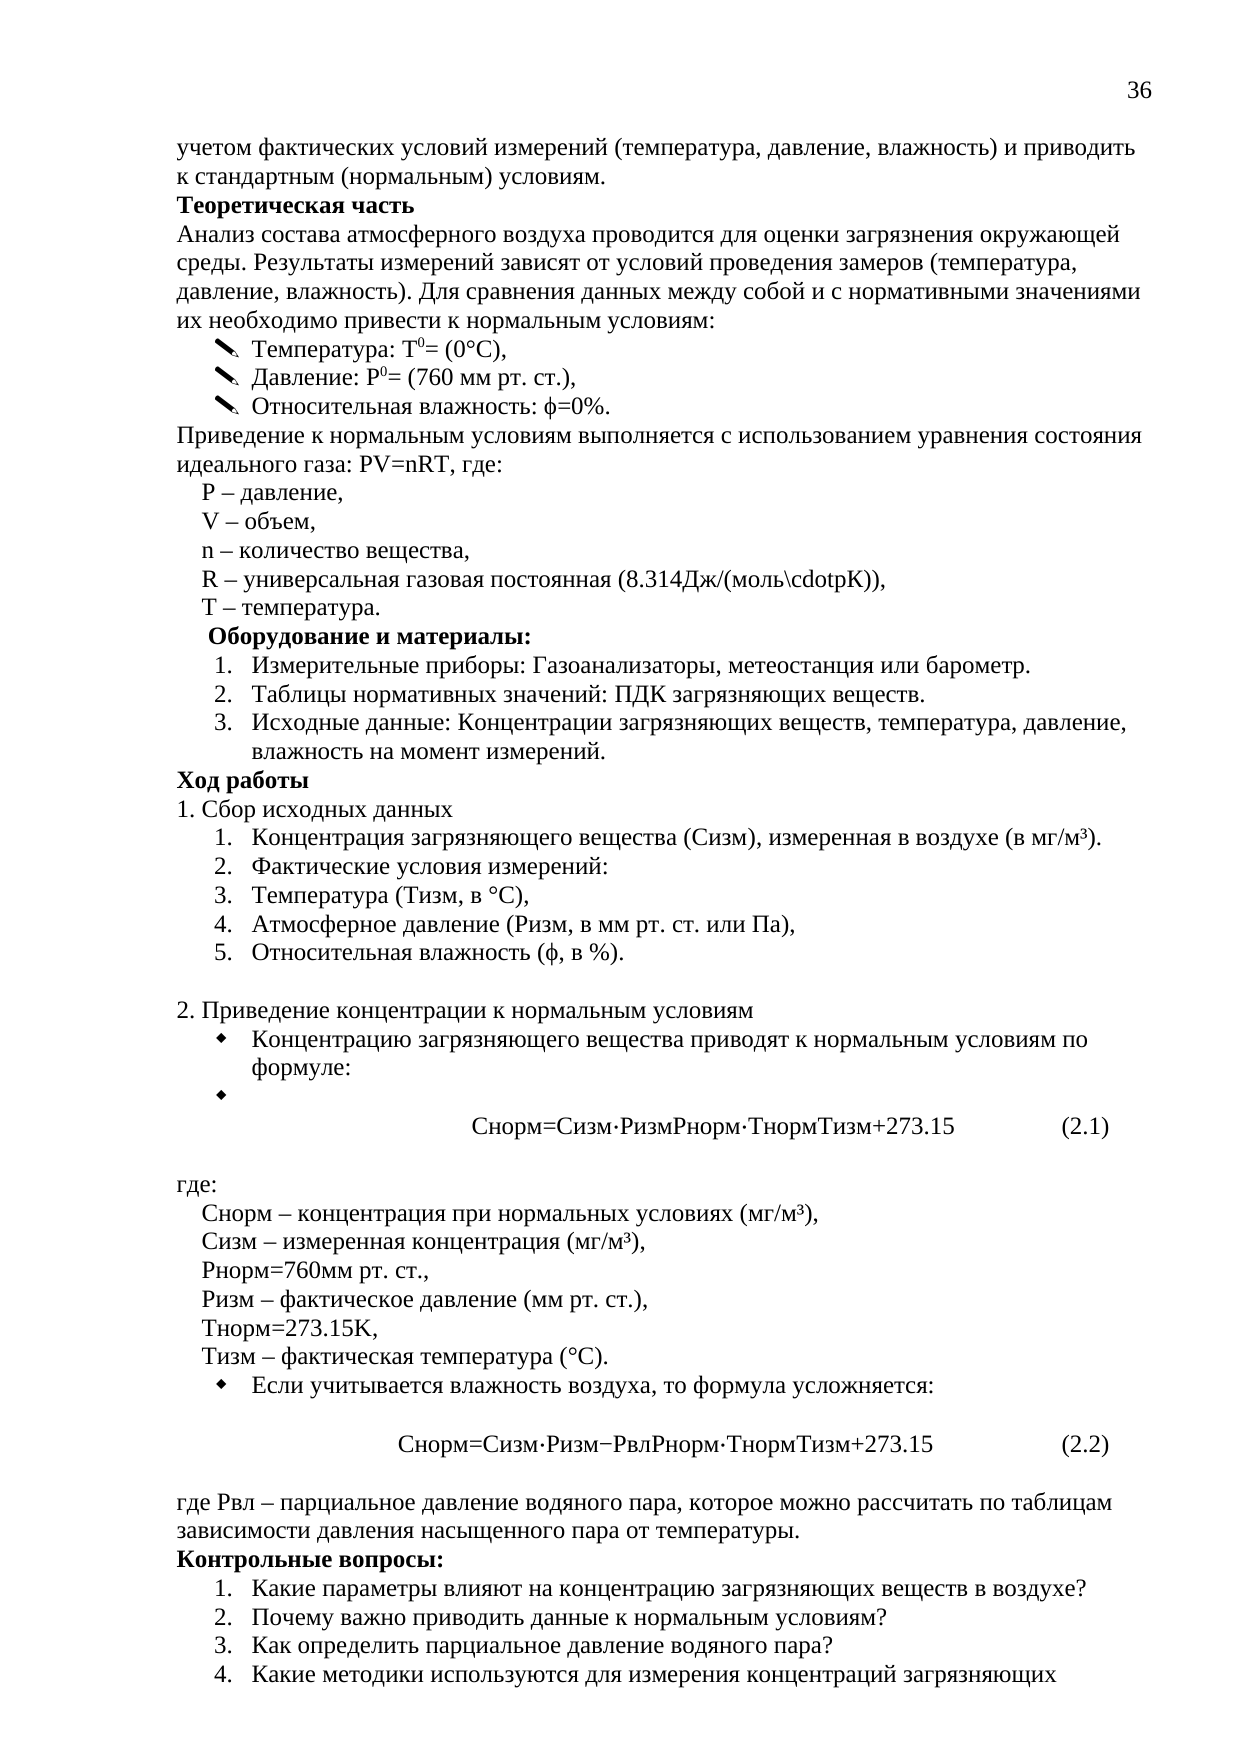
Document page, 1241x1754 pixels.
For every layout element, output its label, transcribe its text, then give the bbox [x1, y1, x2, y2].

list Как определить парциальное давление водяного пара? [214, 1630, 1152, 1659]
list Давление: P0​= (760 мм рт. ст.), [214, 362, 1152, 391]
list Концентрация загрязняющего вещества (Cизм​), измеренная в воздухе (в мг/м³). [214, 822, 1152, 851]
text Приведение к нормальным условиям выполняется с использованием уравнения состояния идеального газа: PV=nRT, где: [176, 420, 1152, 477]
list Концентрацию загрязняющего вещества приводят к нормальным условиям по формуле: [214, 1024, 1152, 1081]
list Температура (Tизм​, в °C), [214, 880, 1152, 909]
text Pнорм​=760мм рт. ст., [176, 1255, 1152, 1284]
list Исходные данные: Концентрации загрязняющих веществ, температура, давление, влажность на момент измерений. [214, 707, 1152, 765]
text Cнорм​=Cизм​⋅Pизм​Pнорм​​⋅Tнорм​Tизм​+273.15​ (2.1) [398, 1110, 1152, 1140]
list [214, 1659, 1152, 1688]
list Температура: T0​= (0°C), [214, 334, 1152, 362]
list Таблицы нормативных значений: ПДК загрязняющих веществ. [214, 679, 1152, 707]
list Измерительные приборы: Газоанализаторы, метеостанция или барометр. [214, 650, 1152, 679]
text Tизм​ – фактическая температура (°C). [176, 1341, 1152, 1370]
list Относительная влажность: ϕ=0%. [214, 391, 1152, 420]
text T – температура. [176, 592, 1152, 621]
list Какие параметры влияют на концентрацию загрязняющих веществ в воздухе? [214, 1573, 1152, 1602]
text V – объем, [176, 506, 1152, 535]
text Cизм​ – измеренная концентрация (мг/м³), [176, 1226, 1152, 1255]
text R – универсальная газовая постоянная (8.314Дж/(моль\cdotpК)), [176, 564, 1152, 592]
text Ход работы [176, 765, 1152, 794]
text где: [176, 1169, 1152, 1198]
list Относительная влажность (ϕ, в %). [214, 937, 1152, 966]
text Tнорм​=273.15K, [176, 1313, 1152, 1341]
text 1. Сбор исходных данных [176, 794, 1152, 822]
text Pизм​ – фактическое давление (мм рт. ст.), [176, 1284, 1152, 1313]
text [176, 132, 1152, 190]
text Cнорм​=Cизм​⋅Pизм​−Pвл​Pнорм​​⋅Tнорм​Tизм​+273.15​ (2.2) [398, 1428, 1152, 1458]
text 2. Приведение концентрации к нормальным условиям [176, 995, 1152, 1024]
text Анализ состава атмосферного воздуха проводится для оценки загрязнения окружающей среды. Результаты измерений зависят от условий проведения замеров (температура, давление, влажность). Для сравнения данных между собой и с нормативными значениями их необходимо привести к нормальным условиям: [176, 219, 1152, 334]
list Если учитывается влажность воздуха, то формула усложняется: [214, 1370, 1152, 1399]
text Контрольные вопросы: [176, 1544, 1152, 1573]
list Фактические условия измерений: [214, 851, 1152, 880]
text где Pвл​ – парциальное давление водяного пара, которое можно рассчитать по таблицам зависимости давления насыщенного пара от температуры. [176, 1487, 1152, 1544]
text n – количество вещества, [176, 535, 1152, 564]
text Cнорм​ – концентрация при нормальных условиях (мг/м³), [176, 1198, 1152, 1226]
list Почему важно приводить данные к нормальным условиям? [214, 1602, 1152, 1630]
text Теоретическая часть [176, 190, 1152, 219]
list Атмосферное давление (Pизм​, в мм рт. ст. или Па), [214, 909, 1152, 937]
text P – давление, [176, 477, 1152, 506]
text Оборудование и материалы: [176, 621, 1152, 650]
